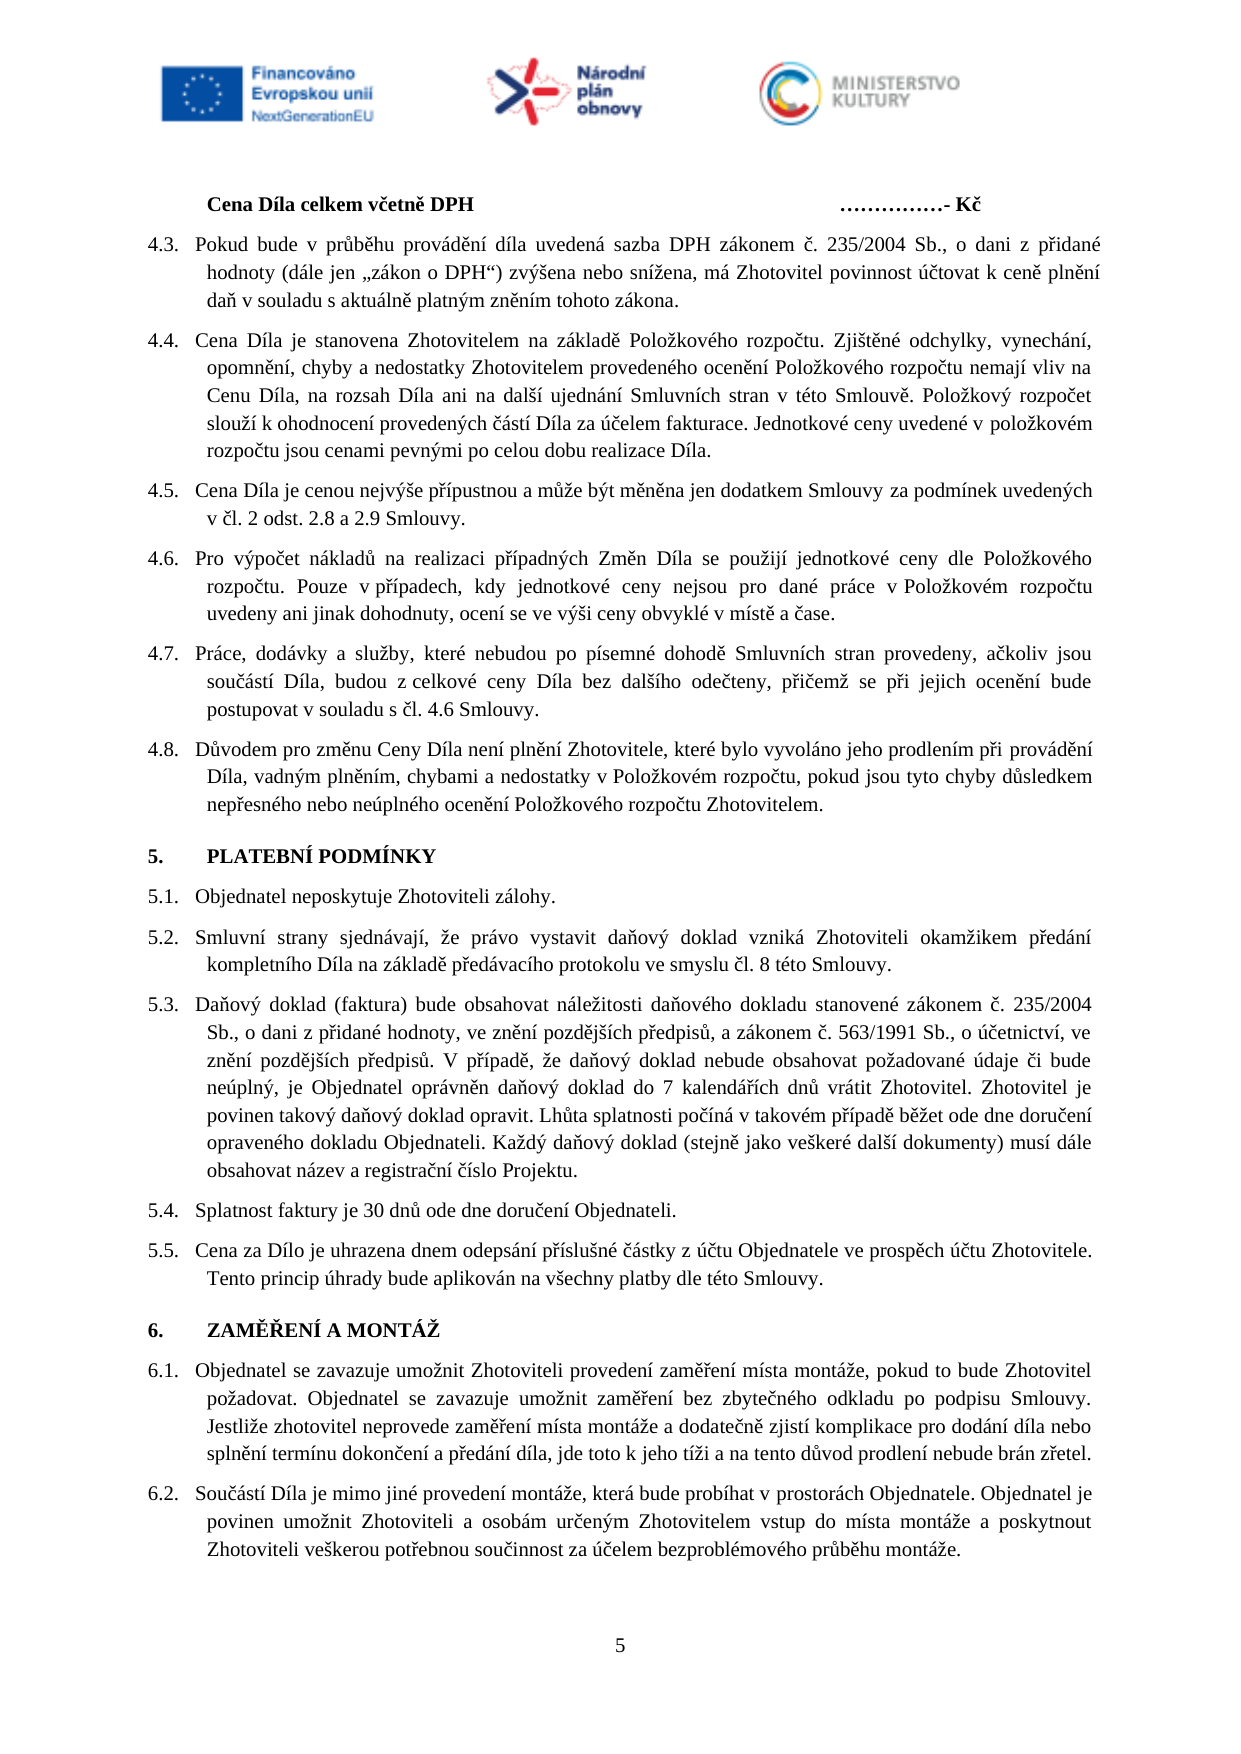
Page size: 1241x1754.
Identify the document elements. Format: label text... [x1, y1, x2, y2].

picture [147, 29, 1007, 169]
list Smluvní strany sjednávají, že právo vystavit daňový doklad vzniká Zhotoviteli okamžikem předání kompletního Díla na základě předávacího protokolu ve smyslu čl. 8 této Smlouvy. [148, 924, 1093, 976]
list Součástí Díla je mimo jiné provedení montáže, která bude probíhat v prostorách Objednatele. Objednatel je povinen umožnit Zhotoviteli a osobám určeným Zhotovitelem vstup do místa montáže a poskytnout Zhotoviteli veškerou potřebnou součinnost za účelem bezproblémového průběhu montáže. [148, 1481, 1093, 1561]
list Důvodem pro změnu Ceny Díla není plnění Zhotovitele, které bylo vyvoláno jeho prodlením při provádění Díla, vadným plněním, chybami a nedostatky v Položkovém rozpočtu, pokud jsou tyto chyby důsledkem nepřesného nebo neúplného ocenění Položkového rozpočtu Zhotovitelem. [148, 737, 1093, 816]
list Objednatel neposkytuje Zhotoviteli zálohy. [148, 884, 1093, 908]
list Pokud bude v průběhu provádění díla uvedená sazba DPH zákonem č. 235/2004 Sb., o dani z přidané hodnoty (dále jen „zákon o DPH“) zvýšena nebo snížena, má Zhotovitel povinnost účtovat k ceně plnění daň v souladu s aktuálně platným zněním tohoto zákona. [148, 232, 1102, 312]
list Cena za Dílo je uhrazena dnem odepsání příslušné částky z účtu Objednatele ve prospěch účtu Zhotovitele. Tento princip úhrady bude aplikován na všechny platby dle této Smlouvy. [148, 1238, 1093, 1290]
list Práce, dodávky a služby, které nebudou po písemné dohodě Smluvních stran provedeny, ačkoliv jsou součástí Díla, budou z celkové ceny Díla bez dalšího odečteny, přičemž se při jejich ocenění bude postupovat v souladu s čl. 4.6 Smlouvy. [148, 641, 1093, 721]
list Cena Díla je stanovena Zhotovitelem na základě Položkového rozpočtu. Zjištěné odchylky, vynechání, opomnění, chyby a nedostatky Zhotovitelem provedeného ocenění Položkového rozpočtu nemají vliv na Cenu Díla, na rozsah Díla ani na další ujednání Smluvních stran v této Smlouvě. Položkový rozpočet slouží k ohodnocení provedených částí Díla za účelem fakturace. Jednotkové ceny uvedené v položkovém rozpočtu jsou cenami pevnými po celou dobu realizace Díla. [148, 328, 1093, 462]
list Daňový doklad (faktura) bude obsahovat náležitosti daňového dokladu stanovené zákonem č. 235/2004 Sb., o dani z přidané hodnoty, ve znění pozdějších předpisů, a zákonem č. 563/1991 Sb., o účetnictví, ve znění pozdějších předpisů. V případě, že daňový doklad nebude obsahovat požadované údaje či bude neúplný, je Objednatel oprávněn daňový doklad do 7 kalendářích dnů vrátit Zhotovitel. Zhotovitel je povinen takový daňový doklad opravit. Lhůta splatnosti počíná v takovém případě běžet ode dne doručení opraveného dokladu Objednateli. Každý daňový doklad (stejně jako veškeré další dokumenty) musí dále obsahovat název a registrační číslo Projektu. [148, 992, 1093, 1182]
list Pro výpočet nákladů na realizaci případných Změn Díla se použijí jednotkové ceny dle Položkového rozpočtu. Pouze v případech, kdy jednotkové ceny nejsou pro dané práce v Položkovém rozpočtu uvedeny ani jinak dohodnuty, ocení se ve výši ceny obvyklé v místě a čase. [148, 546, 1093, 625]
list ZAMĚŘENÍ A MONTÁŽ [148, 1318, 1093, 1342]
list PLATEBNÍ PODMÍNKY [148, 844, 1093, 868]
list Objednatel se zavazuje umožnit Zhotoviteli provedení zaměření místa montáže, pokud to bude Zhotovitel požadovat. Objednatel se zavazuje umožnit zaměření bez zbytečného odkladu po podpisu Smlouvy. Jestliže zhotovitel neprovede zaměření místa montáže a dodatečně zjistí komplikace pro dodání díla nebo splnění termínu dokončení a předání díla, jde toto k jeho tíži a na tento důvod prodlení nebude brán zřetel. [148, 1358, 1093, 1465]
text Cena Díla celkem včetně DPH ……………- Kč [207, 192, 1088, 216]
list Splatnost faktury je 30 dnů ode dne doručení Objednateli. [148, 1198, 1093, 1222]
list Cena Díla je cenou nejvýše přípustnou a může být měněna jen dodatkem Smlouvy za podmínek uvedených v čl. 2 odst. 2.8 a 2.9 Smlouvy. [148, 478, 1093, 530]
